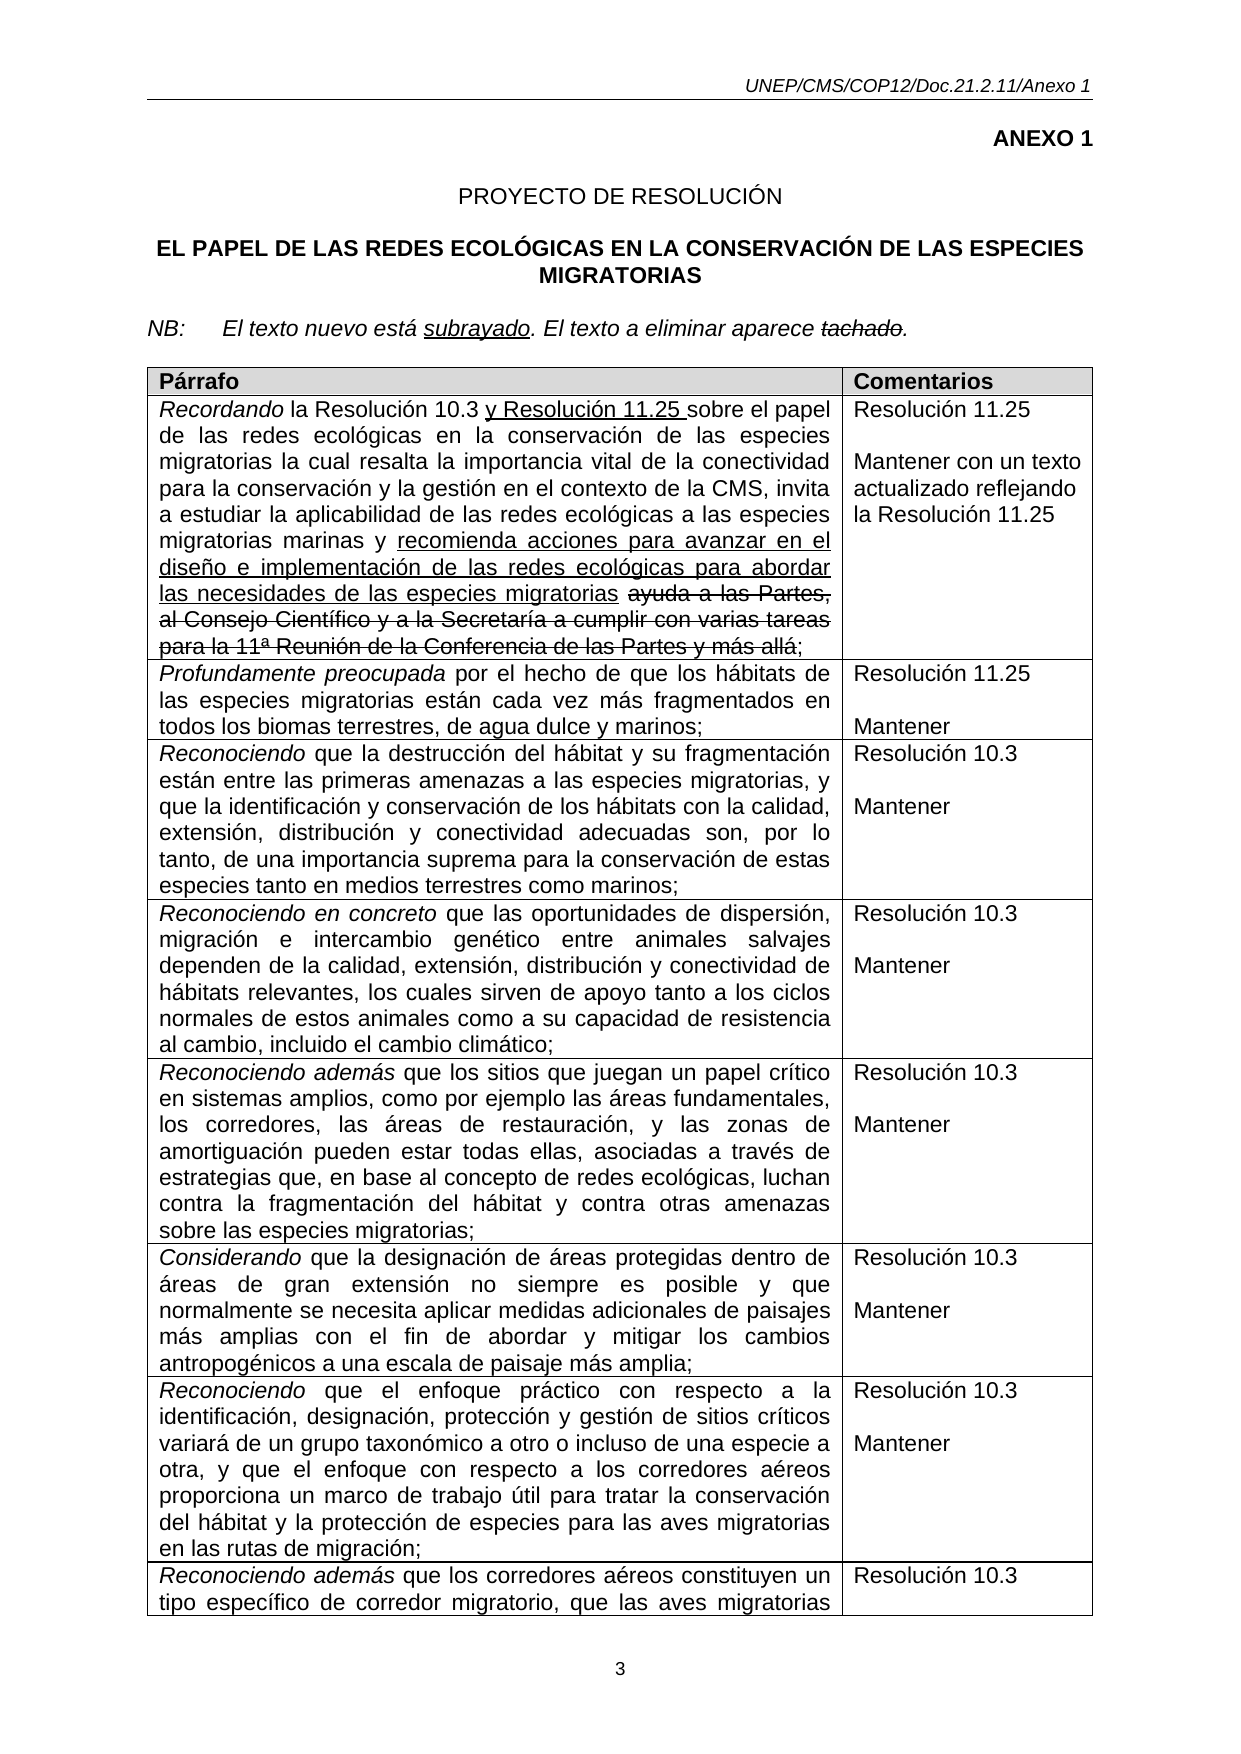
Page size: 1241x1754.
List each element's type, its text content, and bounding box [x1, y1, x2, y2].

text PROYECTO DE RESOLUCIÓN [147, 183, 1093, 209]
table_cell Resolución 11.25 Mantener [843, 660, 1092, 739]
table_cell Resolución 10.3 Mantener [843, 1059, 1092, 1243]
table_cell Resolución 10.3 Mantener [843, 740, 1092, 898]
table_cell Considerando que la designación de áreas protegidas dentro de áreas de gran extensión no siempre es posible y que normalmente se necesita aplicar medidas adicionales de paisajes más amplias con el fin de abordar y mitigar los cambios antropogénicos a una escala de paisaje más amplia; [148, 1244, 842, 1376]
text EL PAPEL DE LAS REDES ECOLÓGICAS EN LA CONSERVACIÓN DE LAS ESPECIES MIGRATORIAS [147, 235, 1093, 288]
table_cell Resolución 10.3 Mantener [843, 1563, 1092, 1615]
table_cell Profundamente preocupada por el hecho de que los hábitats de las especies migratorias están cada vez más fragmentados en todos los biomas terrestres, de agua dulce y marinos; [148, 660, 842, 739]
table_cell Recordando la Resolución 10.3 y Resolución 11.25 sobre el papel de las redes ecológicas en la conservación de las especies migratorias la cual resalta la importancia vital de la conectividad para la conservación y la gestión en el contexto de la CMS, invita a estudiar la aplicabilidad de las redes ecológicas a las especies migratorias marinas y recomienda acciones para avanzar en el diseño e implementación de las redes ecológicas para abordar las necesidades de las especies migratorias ayuda a las Partes, al Consejo Científico y a la Secretaría a cumplir con varias tareas para la 11ª Reunión de la Conferencia de las Partes y más allá; [148, 396, 842, 659]
table_cell Reconociendo en concreto que las oportunidades de dispersión, migración e intercambio genético entre animales salvajes dependen de la calidad, extensión, distribución y conectividad de hábitats relevantes, los cuales sirven de apoyo tanto a los ciclos normales de estos animales como a su capacidad de resistencia al cambio, incluido el cambio climático; [148, 900, 842, 1058]
table_header Párrafo [148, 368, 842, 394]
text NB: El texto nuevo está subrayado. El texto a eliminar aparece tachado. [147, 314, 1093, 341]
text AnexO 1 [147, 125, 1093, 152]
table_cell Resolución 11.25 Mantener con un texto actualizado reflejando la Resolución 11.25 [843, 396, 1092, 659]
table_header Comentarios [843, 368, 1092, 394]
table_cell Resolución 10.3 Mantener [843, 1244, 1092, 1376]
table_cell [148, 1563, 842, 1615]
table_cell Reconociendo que la destrucción del hábitat y su fragmentación están entre las primeras amenazas a las especies migratorias, y que la identificación y conservación de los hábitats con la calidad, extensión, distribución y conectividad adecuadas son, por lo tanto, de una importancia suprema para la conservación de estas especies tanto en medios terrestres como marinos; [148, 740, 842, 898]
table_cell Reconociendo que el enfoque práctico con respecto a la identificación, designación, protección y gestión de sitios críticos variará de un grupo taxonómico a otro o incluso de una especie a otra, y que el enfoque con respecto a los corredores aéreos proporciona un marco de trabajo útil para tratar la conservación del hábitat y la protección de especies para las aves migratorias en las rutas de migración; [148, 1377, 842, 1561]
table_cell Resolución 10.3 Mantener [843, 900, 1092, 1058]
table_cell Resolución 10.3 Mantener [843, 1377, 1092, 1561]
table_cell Reconociendo además que los sitios que juegan un papel crítico en sistemas amplios, como por ejemplo las áreas fundamentales, los corredores, las áreas de restauración, y las zonas de amortiguación pueden estar todas ellas, asociadas a través de estrategias que, en base al concepto de redes ecológicas, luchan contra la fragmentación del hábitat y contra otras amenazas sobre las especies migratorias; [148, 1059, 842, 1243]
